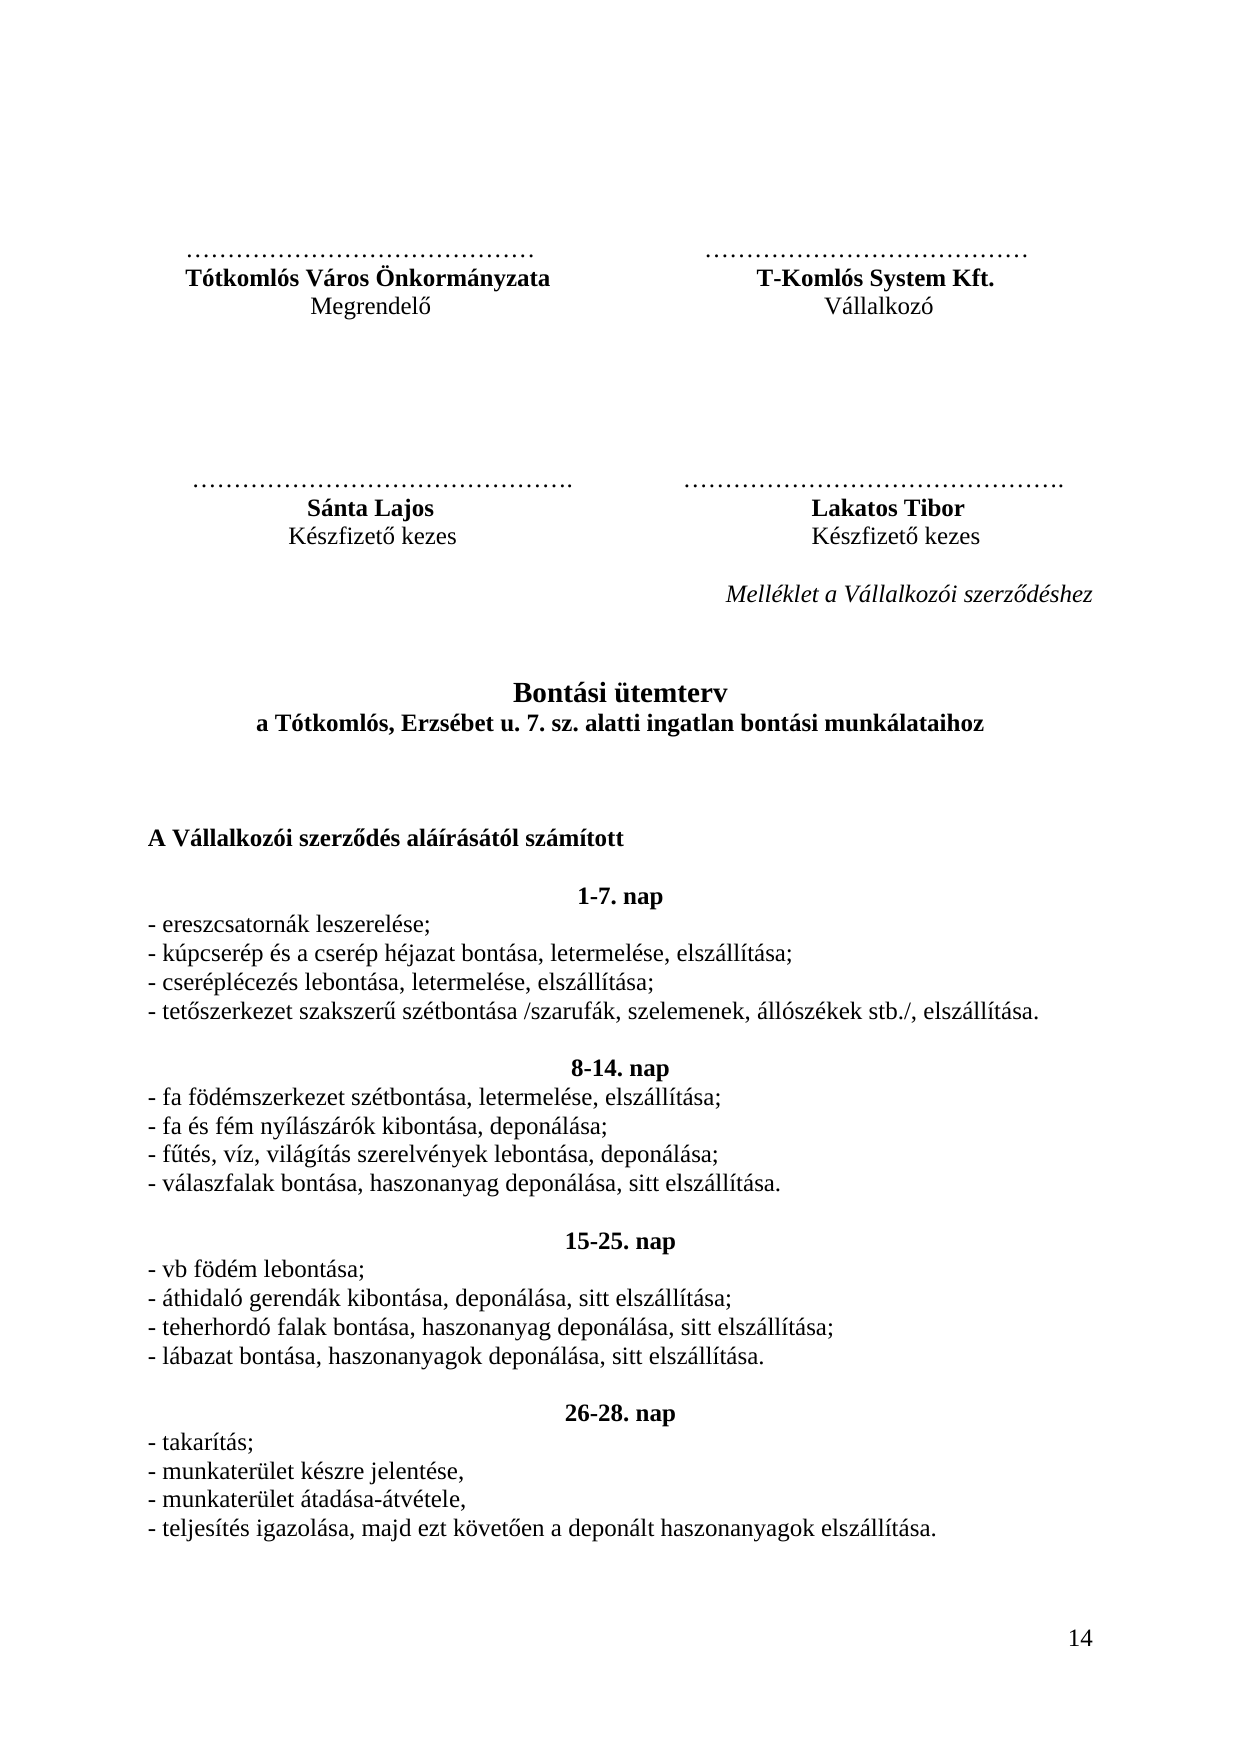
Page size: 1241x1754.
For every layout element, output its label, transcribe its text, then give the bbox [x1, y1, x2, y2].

text - cseréplécezés lebontása, letermelése, elszállítása; [148, 967, 1093, 996]
text 1-7. nap [148, 881, 1093, 909]
text - válaszfalak bontása, haszonanyag deponálása, sitt elszállítása. [148, 1168, 1093, 1197]
text Megrendelő Vállalkozó [185, 291, 1093, 320]
text - teljesítés igazolása, majd ezt követően a deponált haszonanyagok elszállítása. [148, 1513, 1093, 1542]
text Sánta Lajos Lakatos Tibor [207, 493, 1093, 521]
text Tótkomlós Város Önkormányzata T-Komlós System Kft. [148, 263, 1093, 291]
text 15-25. nap [148, 1226, 1093, 1254]
text Melléklet a Vállalkozói szerződéshez [148, 579, 1093, 608]
text a Tótkomlós, Erzsébet u. 7. sz. alatti ingatlan bontási munkálataihoz [148, 708, 1093, 737]
text Készfizető kezes Készfizető kezes [207, 521, 1093, 550]
text - munkaterület átadása-átvétele, [148, 1484, 1093, 1513]
text 26-28. nap [148, 1398, 1093, 1427]
text Bontási ütemterv [148, 675, 1093, 708]
text - lábazat bontása, haszonanyagok deponálása, sitt elszállítása. [148, 1341, 1093, 1369]
text - fűtés, víz, világítás szerelvények lebontása, deponálása; [148, 1139, 1093, 1168]
text - tetőszerkezet szakszerű szétbontása /szarufák, szelemenek, állószékek stb./, elszállítása. [148, 996, 1093, 1024]
text - takarítás; [148, 1427, 1093, 1456]
text - áthidaló gerendák kibontása, deponálása, sitt elszállítása; [148, 1283, 1093, 1312]
text - fa födémszerkezet szétbontása, letermelése, elszállítása; [148, 1082, 1093, 1111]
text ………………………………………. ………………………………………. [148, 464, 1093, 493]
text …………………………………… ………………………………… [148, 234, 1093, 263]
text - ereszcsatornák leszerelése; - kúpcserép és a cserép héjazat bontása, letermelése, elszállítása; [148, 909, 1093, 967]
text - teherhordó falak bontása, haszonanyag deponálása, sitt elszállítása; [148, 1312, 1093, 1341]
text 8-14. nap [148, 1053, 1093, 1082]
text A Vállalkozói szerződés aláírásától számított [148, 823, 1093, 852]
text - vb födém lebontása; [148, 1254, 1093, 1283]
text - munkaterület készre jelentése, [148, 1456, 1093, 1484]
text - fa és fém nyílászárók kibontása, deponálása; [148, 1111, 1093, 1139]
